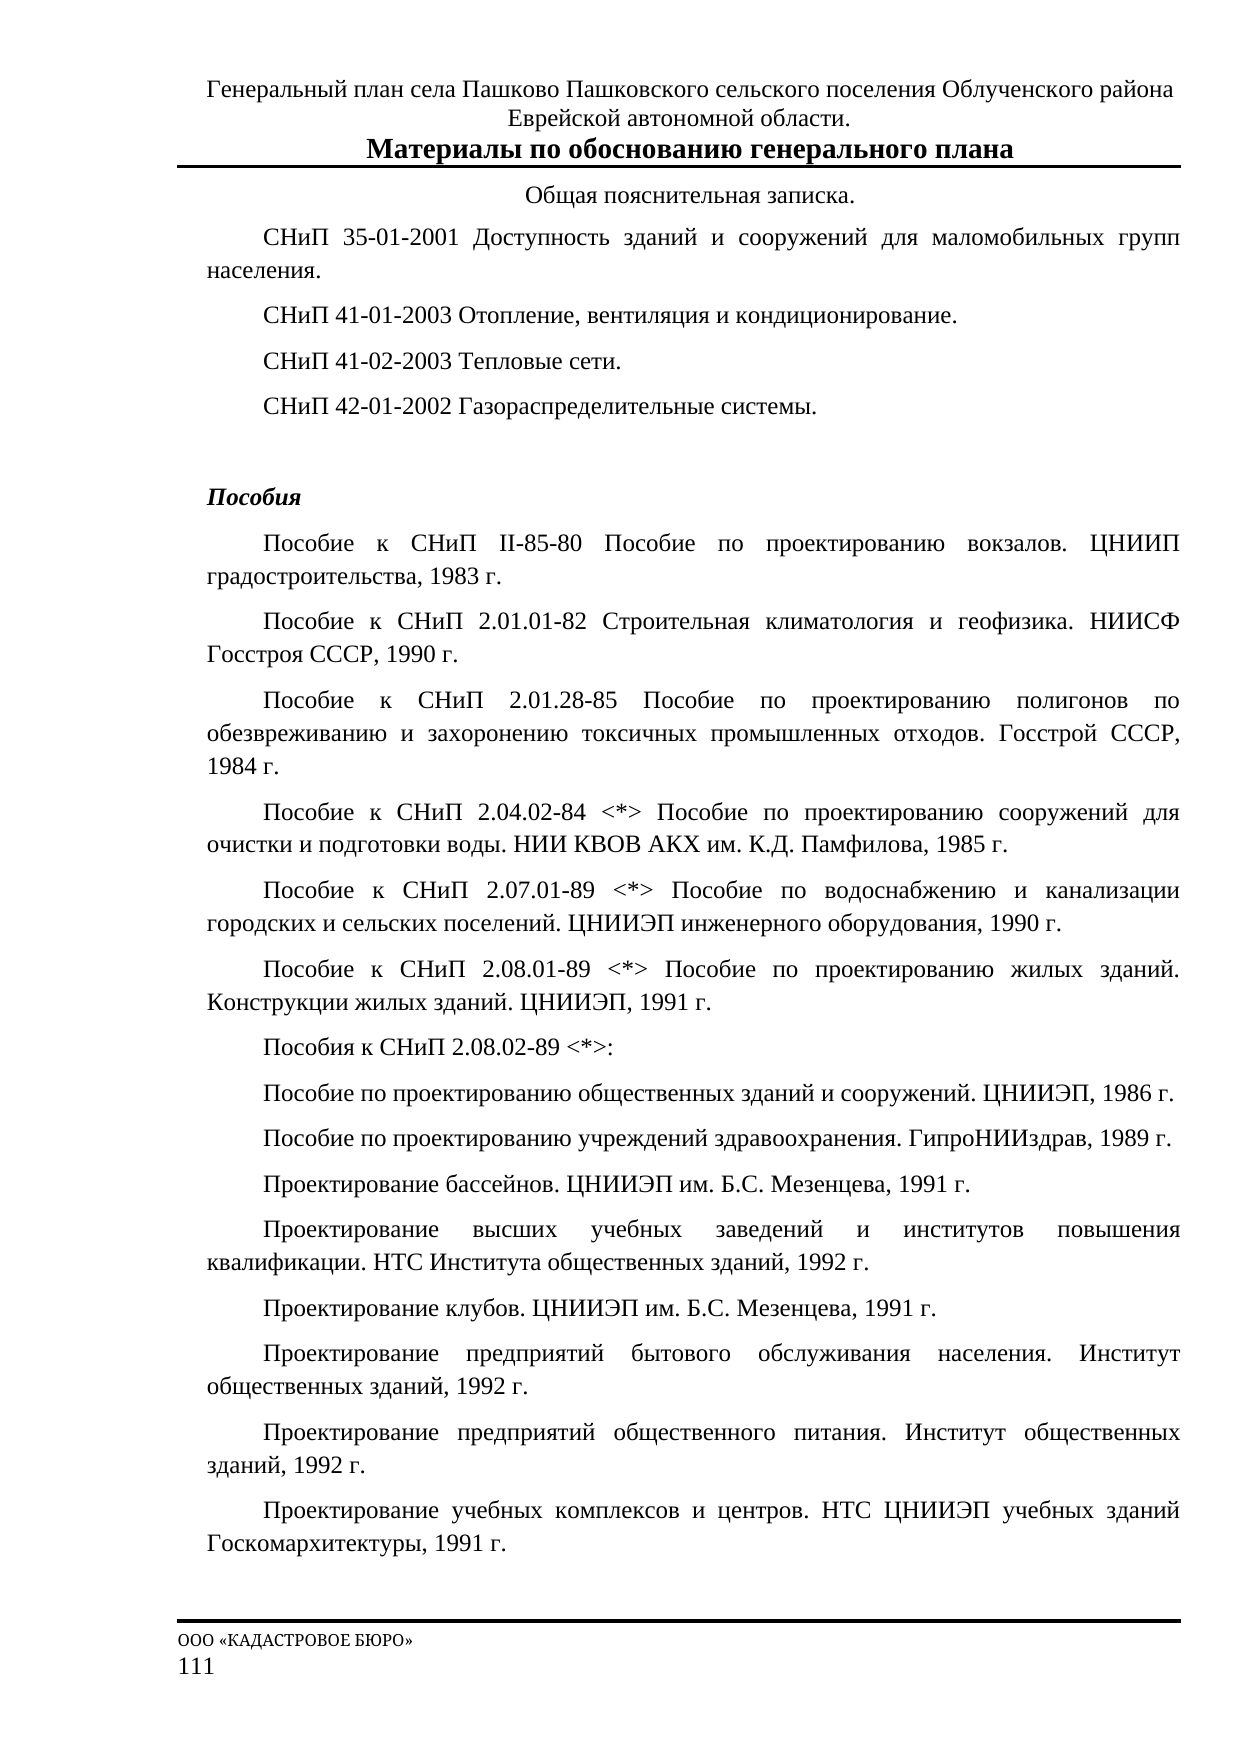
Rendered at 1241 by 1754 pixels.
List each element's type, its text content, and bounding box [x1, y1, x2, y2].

text Проектирование высших учебных заведений и институтов повышения квалификации. НТС Института общественных зданий, 1992 г. [207, 1214, 1181, 1276]
text Пособие к СНиП 2.01.28-85 Пособие по проектированию полигонов по обезвреживанию и захоронению токсичных промышленных отходов. Госстрой СССР, 1984 г. [207, 685, 1181, 780]
text СНиП 41-01-2003 Отопление, вентиляция и кондиционирование. [207, 300, 1181, 329]
text Проектирование предприятий общественного питания. Институт общественных зданий, 1992 г. [207, 1417, 1181, 1479]
text Пособие к СНиП 2.08.01-89 <*> Пособие по проектированию жилых зданий. Конструкции жилых зданий. ЦНИИЭП, 1991 г. [207, 954, 1181, 1015]
text Пособие к СНиП 2.07.01-89 <*> Пособие по водоснабжению и канализации городских и сельских поселений. ЦНИИЭП инженерного оборудования, 1990 г. [207, 875, 1181, 937]
text Пособие по проектированию общественных зданий и сооружений. ЦНИИЭП, 1986 г. [207, 1078, 1181, 1106]
text Проектирование бассейнов. ЦНИИЭП им. Б.С. Мезенцева, 1991 г. [207, 1169, 1181, 1197]
text СНиП 41-02-2003 Тепловые сети. [207, 346, 1181, 374]
text Пособия [207, 482, 1181, 511]
text Пособие к СНиП 2.01.01-82 Строительная климатология и геофизика. НИИСФ Госстроя СССР, 1990 г. [207, 606, 1181, 668]
text Пособие по проектированию учреждений здравоохранения. ГипроНИИздрав, 1989 г. [207, 1123, 1181, 1152]
text Проектирование предприятий бытового обслуживания населения. Институт общественных зданий, 1992 г. [207, 1338, 1181, 1400]
text Проектирование учебных комплексов и центров. НТС ЦНИИЭП учебных зданий Госкомархитектуры, 1991 г. [207, 1495, 1181, 1557]
text Пособия к СНиП 2.08.02-89 <*>: [207, 1032, 1181, 1061]
text Пособие к СНиП 2.04.02-84 <*> Пособие по проектированию сооружений для очистки и подготовки воды. НИИ КВОВ АКХ им. К.Д. Памфилова, 1985 г. [207, 797, 1181, 858]
text СНиП 42-01-2002 Газораспределительные системы. [207, 391, 1181, 420]
text Проектирование клубов. ЦНИИЭП им. Б.С. Мезенцева, 1991 г. [207, 1293, 1181, 1322]
text СНиП 35-01-2001 Доступность зданий и сооружений для маломобильных групп населения. [207, 222, 1181, 283]
text Пособие к СНиП II-85-80 Пособие по проектированию вокзалов. ЦНИИП градостроительства, 1983 г. [207, 528, 1181, 590]
